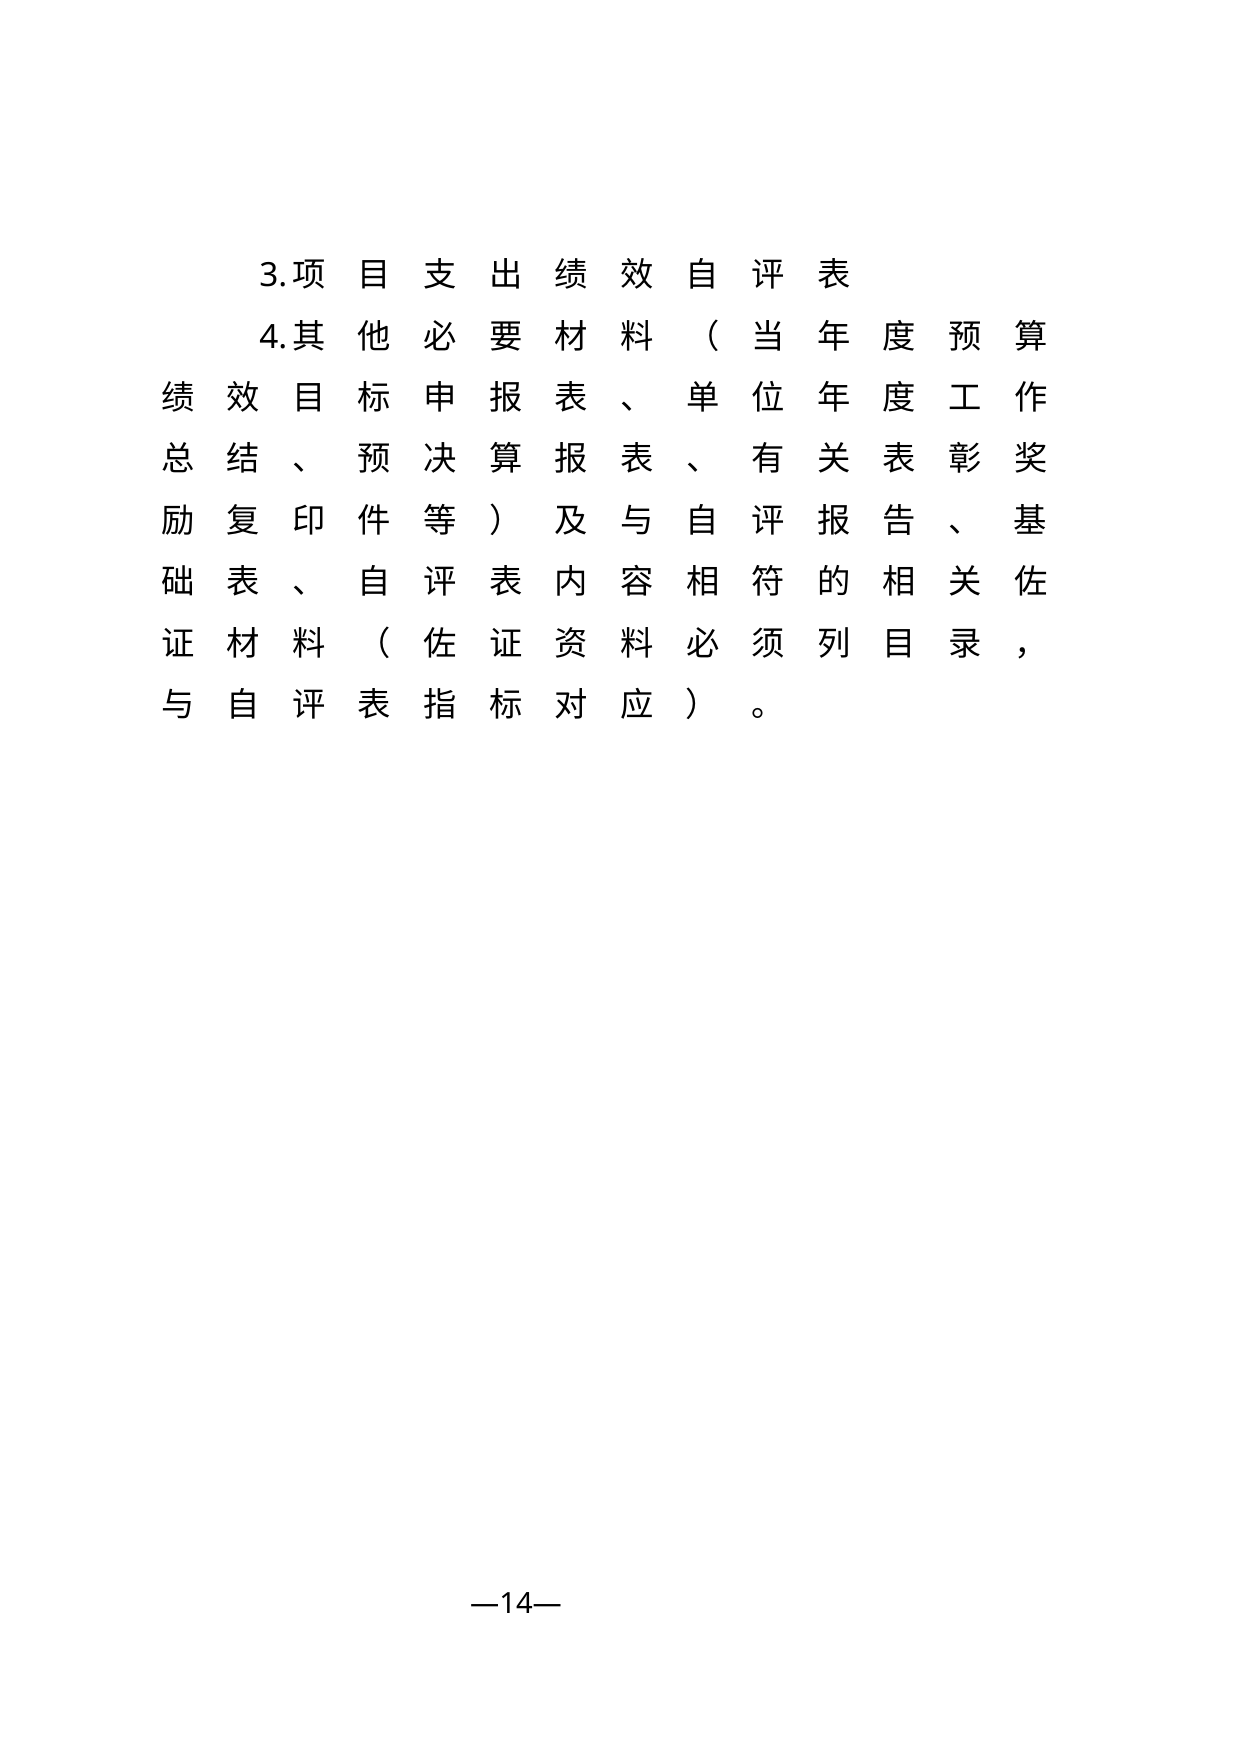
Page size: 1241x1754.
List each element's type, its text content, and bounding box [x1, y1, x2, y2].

text 3.项目支出绩效自评表 [161, 242, 1079, 303]
text 4.其他必要材料（当年度预算绩效目标申报表、单位年度工作总结、预决算报表、有关表彰奖励复印件等）及与自评报告、基础表、自评表内容相符的相关佐证材料（佐证资料必须列目录，与自评表指标对应）。 [161, 303, 1079, 732]
